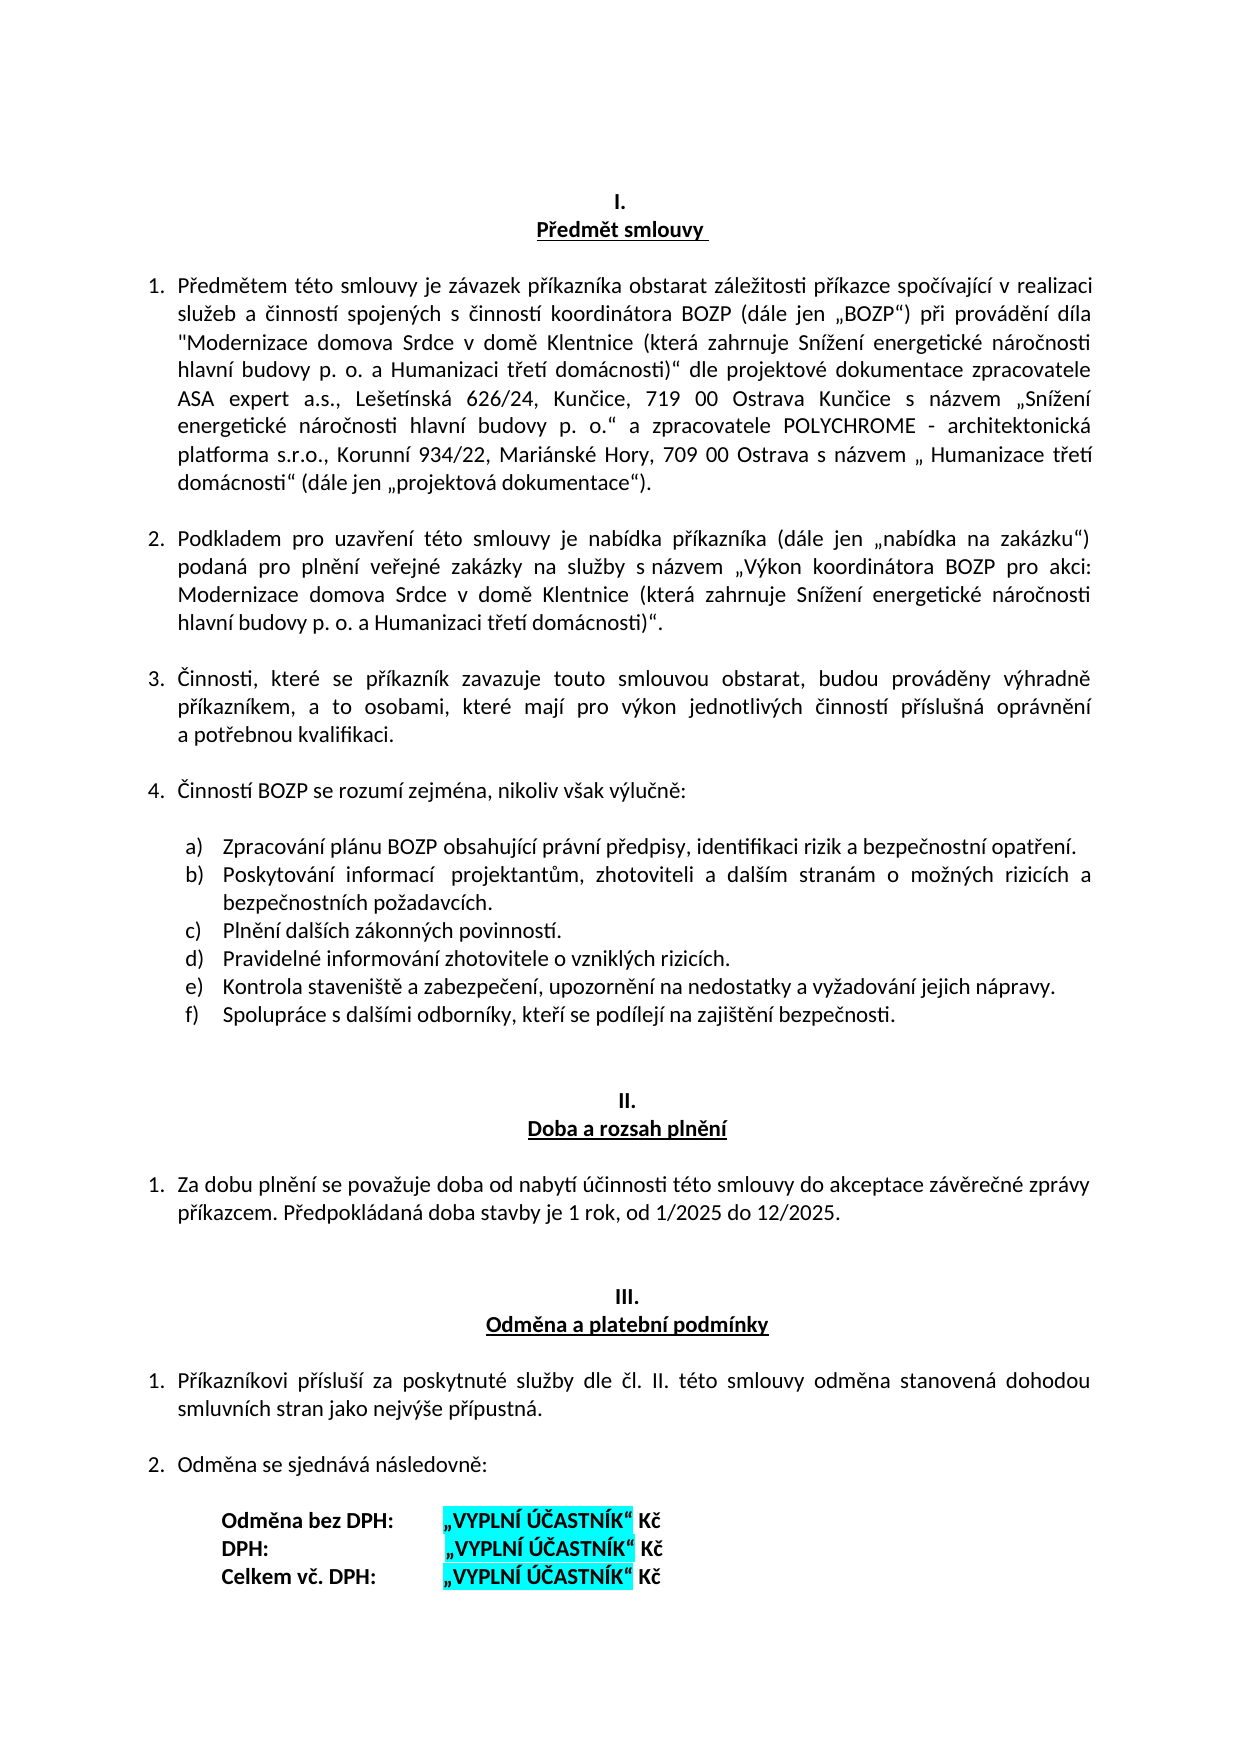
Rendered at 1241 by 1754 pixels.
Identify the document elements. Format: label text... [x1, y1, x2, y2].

list Činnosti, které se příkazník zavazuje touto smlouvou obstarat, budou prováděny výhradně příkazníkem, a to osobami, které mají pro výkon jednotlivých činností příslušná oprávnění a potřebnou kvalifikaci. [148, 664, 1092, 748]
subtitle Předmět smlouvy [148, 216, 1092, 243]
text Celkem vč. DPH: „VYPLNÍ ÚČASTNÍK“ Kč [148, 1562, 1092, 1590]
list Podkladem pro uzavření této smlouvy je nabídka příkazníka (dále jen „nabídka na zakázku“) podaná pro plnění veřejné zakázky na služby s názvem „Výkon koordinátora BOZP pro akci: Modernizace domova Srdce v domě Klentnice (která zahrnuje Snížení energetické náročnosti hlavní budovy p. o. a Humanizaci třetí domácnosti)“. [148, 524, 1092, 636]
text Odměna bez DPH: „VYPLNÍ ÚČASTNÍK“ Kč [148, 1506, 443, 1534]
list Pravidelné informování zhotovitele o vzniklých rizicích. [185, 944, 1092, 972]
subtitle Doba a rozsah plnění [162, 1114, 1092, 1142]
list Plnění dalších zákonných povinností. [185, 916, 1092, 944]
list Za dobu plnění se považuje doba od nabytí účinnosti této smlouvy do akceptace závěrečné zprávy příkazcem. Předpokládaná doba stavby je 1 rok, od 1/2025 do 12/2025. [148, 1170, 1092, 1226]
list Poskytování informací projektantům, zhotoviteli a dalším stranám o možných rizicích a bezpečnostních požadavcích. [185, 860, 1092, 916]
list Předmětem této smlouvy je závazek příkazníka obstarat záležitosti příkazce spočívající v realizaci služeb a činností spojených s činností koordinátora BOZP (dále jen „BOZP“) při provádění díla "Modernizace domova Srdce v domě Klentnice (která zahrnuje Snížení energetické náročnosti hlavní budovy p. o. a Humanizaci třetí domácnosti)“ dle projektové dokumentace zpracovatele ASA expert a.s., Lešetínská 626/24, Kunčice, 719 00 Ostrava Kunčice s názvem „Snížení energetické náročnosti hlavní budovy p. o.“ a zpracovatele POLYCHROME - architektonická platforma s.r.o., Korunní 934/22, Mariánské Hory, 709 00 Ostrava s názvem „ Humanizace třetí domácnosti“ (dále jen „projektová dokumentace“). [148, 272, 1092, 496]
list Příkazníkovi přísluší za poskytnuté služby dle čl. II. této smlouvy odměna stanovená dohodou smluvních stran jako nejvýše přípustná. [148, 1366, 1092, 1422]
subtitle II. [162, 1086, 1092, 1114]
text Odměna bez DPH: „VYPLNÍ ÚČASTNÍK“ Kč [633, 1506, 1092, 1534]
list Činností BOZP se rozumí zejména, nikoliv však výlučně: [148, 776, 1092, 804]
list Zpracování plánu BOZP obsahující právní předpisy, identifikaci rizik a bezpečnostní opatření. [185, 832, 1092, 860]
list Spolupráce s dalšími odborníky, kteří se podílejí na zajištění bezpečnosti. [185, 1000, 1092, 1028]
subtitle Odměna a platební podmínky [162, 1310, 1092, 1338]
list Odměna se sjednává následovně: [148, 1450, 1092, 1478]
text DPH: „VYPLNÍ ÚČASTNÍK“ Kč [635, 1534, 1092, 1562]
text DPH: „VYPLNÍ ÚČASTNÍK“ Kč [148, 1534, 445, 1562]
subtitle III. [162, 1282, 1092, 1310]
text I. [148, 187, 1092, 216]
list Kontrola staveniště a zabezpečení, upozornění na nedostatky a vyžadování jejich nápravy. [185, 972, 1092, 1000]
